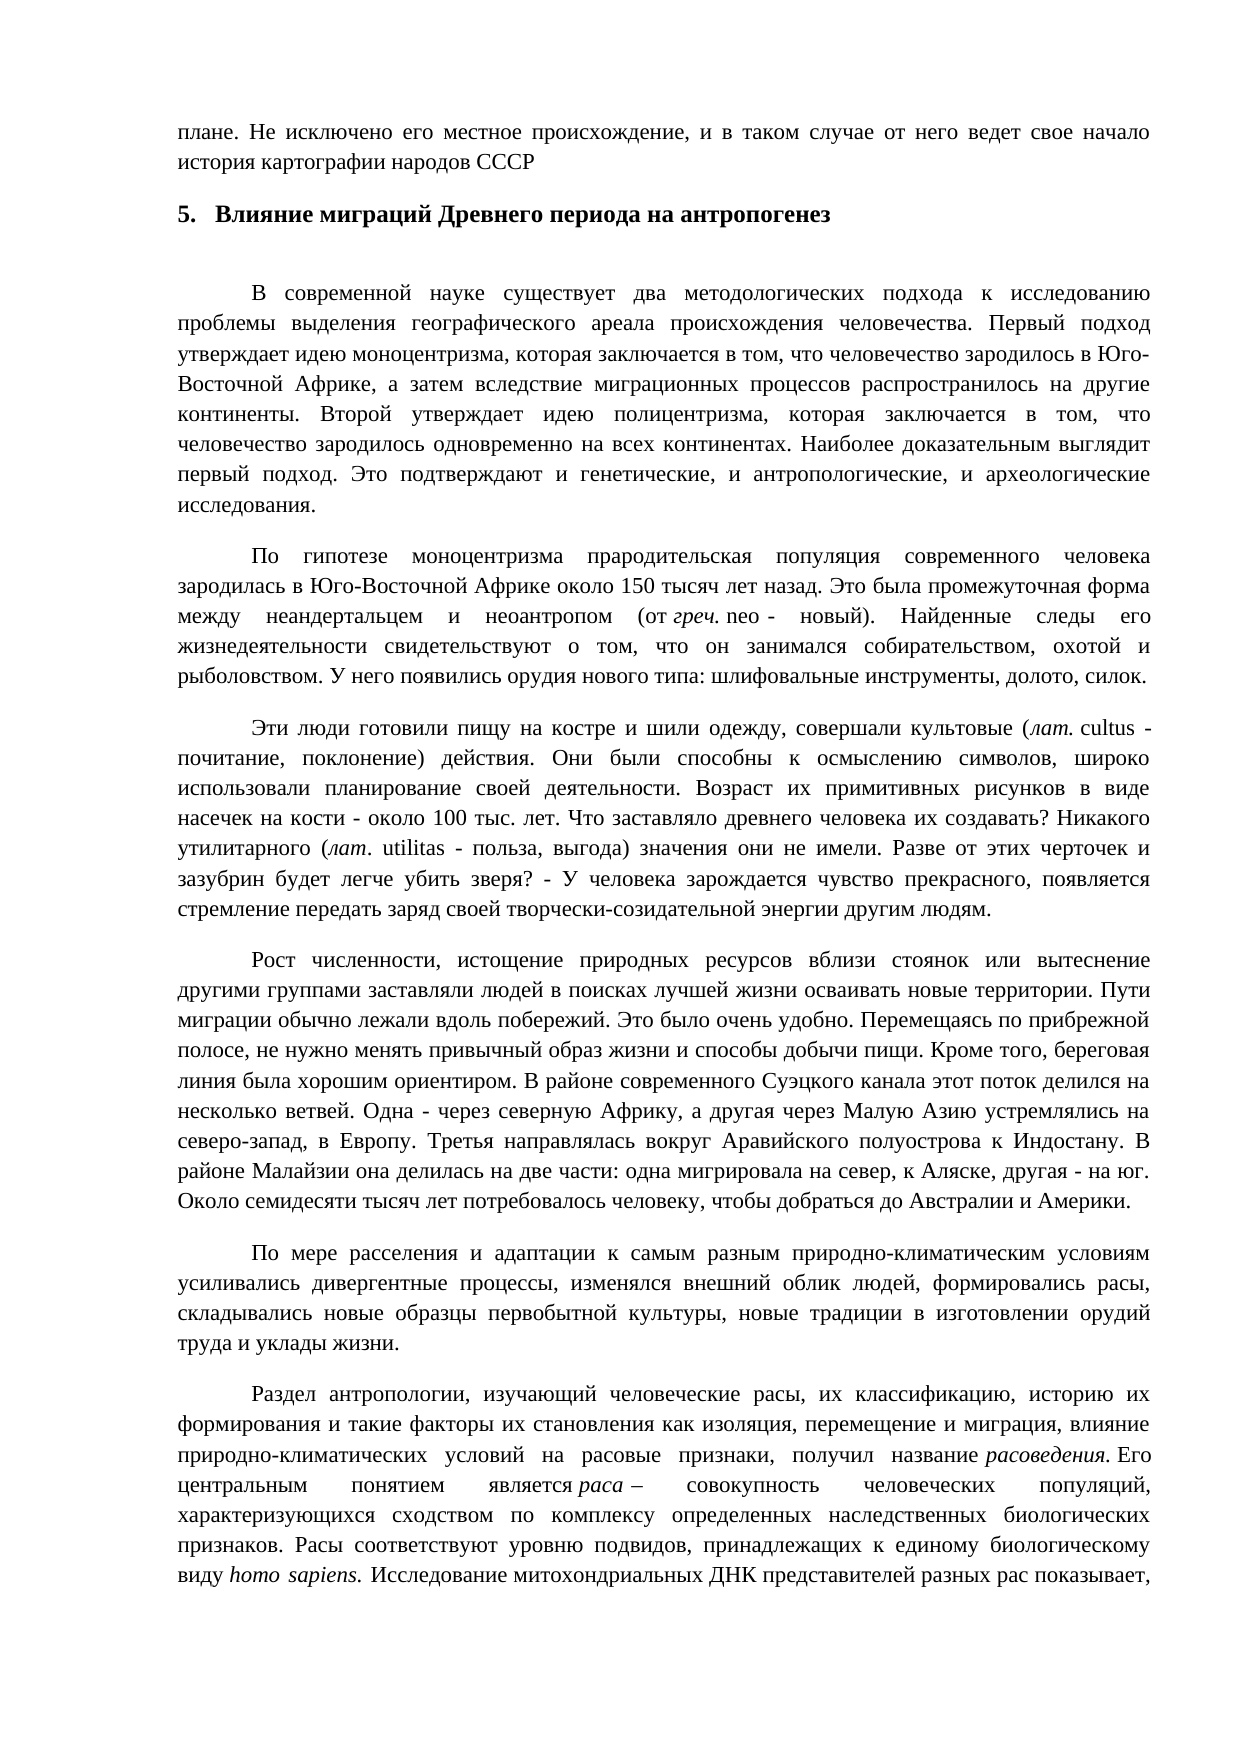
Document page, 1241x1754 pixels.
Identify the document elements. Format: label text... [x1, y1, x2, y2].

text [177, 118, 1152, 175]
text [177, 1380, 1152, 1588]
text По мере расселения и адаптации к самым разным природно-климатическим условиям усиливались дивергентные процессы, изменялся внешний облик людей, формировались расы, складывались новые образцы первобытной культуры, новые традиции в изготовлении орудий труда и уклады жизни. [177, 1238, 1152, 1356]
list Влияние миграций Древнего периода на антропогенез [177, 199, 1152, 228]
text Эти люди готовили пищу на костре и шили одежду, совершали культовые (лат. cultus - почитание, поклонение) действия. Они были способны к осмыслению символов, широко использовали планирование своей деятельности. Возраст их примитивных рисунков в виде насечек на кости - около 100 тыс. лет. Что заставляло древнего человека их создавать? Никакого утилитарного (лат. utilitas - польза, выгода) значения они не имели. Разве от этих черточек и зазубрин будет легче убить зверя? - У человека зарождается чувство прекрасного, появляется стремление передать заряд своей творчески-созидательной энергии другим людям. [177, 713, 1152, 921]
text В современной науке существует два методологических подхода к исследованию проблемы выделения географического ареала происхождения человечества. Первый подход утверждает идею моноцентризма, которая заключается в том, что человечество зародилось в Юго-Восточной Африке, а затем вследствие миграционных процессов распространилось на другие континенты. Второй утверждает идею полицентризма, которая заключается в том, что человечество зародилось одновременно на всех континентах. Наиболее доказательным выглядит первый подход. Это подтверждают и генетические, и антропологические, и археологические исследования. [177, 279, 1152, 517]
text Рост численности, истощение природных ресурсов вблизи стоянок или вытеснение другими группами заставляли людей в поисках лучшей жизни осваивать новые территории. Пути миграции обычно лежали вдоль побережий. Это было очень удобно. Перемещаясь по прибрежной полосе, не нужно менять привычный образ жизни и способы добычи пищи. Кроме того, береговая линия была хорошим ориентиром. В районе современного Суэцкого канала этот поток делился на несколько ветвей. Одна - через северную Африку, а другая через Малую Азию устремлялись на северо-запад, в Европу. Третья направлялась вокруг Аравийского полуострова к Индостану. В районе Малайзии она делилась на две части: одна мигрировала на север, к Аляске, другая - на юг. Около семидесяти тысяч лет потребовалось человеку, чтобы добраться до Австралии и Америки. [177, 946, 1152, 1214]
text По гипотезе моноцентризма прародительская популяция современного человека зародилась в Юго-Восточной Африке около 150 тысяч лет назад. Это была промежуточная форма между неандертальцем и неоантропом (от греч. neo - новый). Найденные следы его жизнедеятельности свидетельствуют о том, что он занимался собирательством, охотой и рыболовством. У него появились орудия нового типа: шлифовальные инструменты, долото, силок. [177, 542, 1152, 689]
